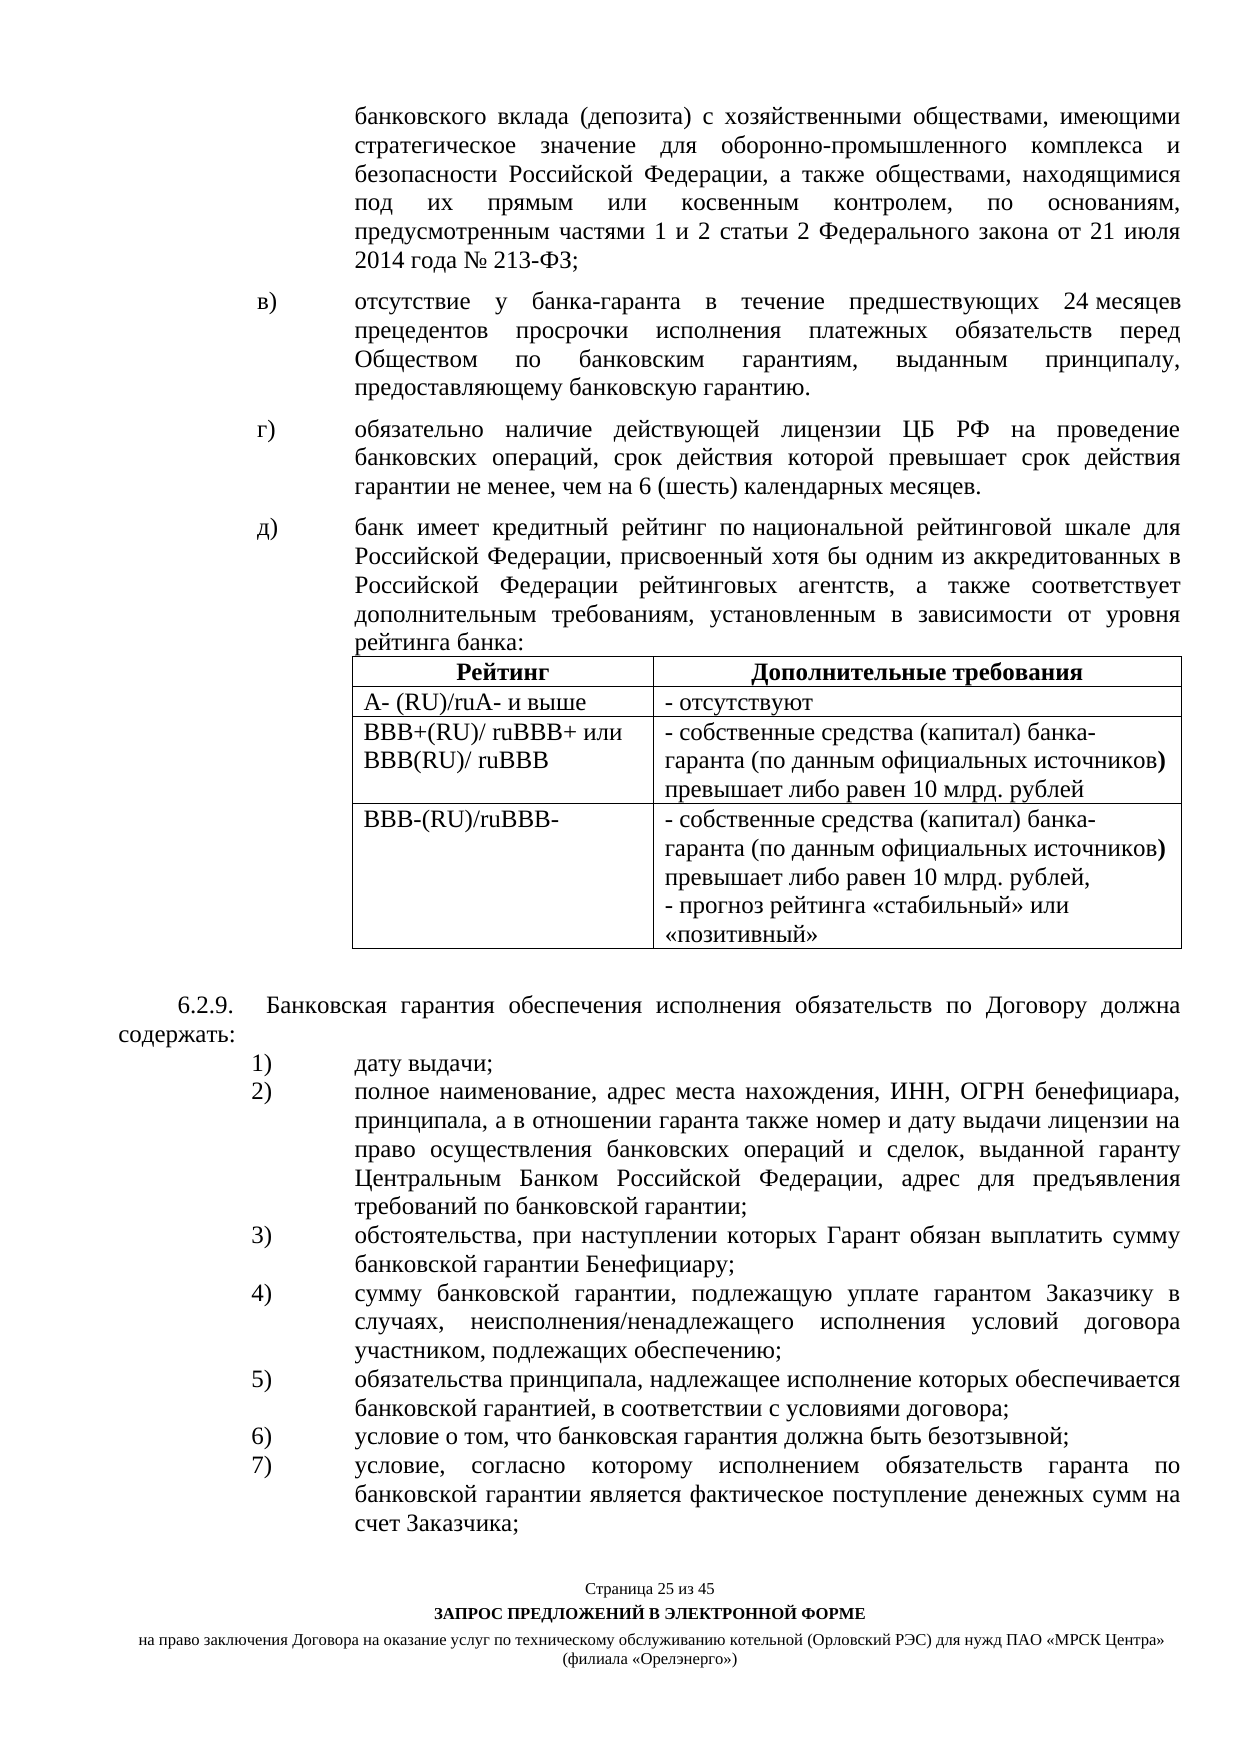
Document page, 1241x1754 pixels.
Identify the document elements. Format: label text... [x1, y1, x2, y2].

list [257, 101, 1181, 274]
list банк имеет кредитный рейтинг по национальной рейтинговой шкале для Российской Федерации, присвоенный хотя бы одним из аккредитованных в Российской Федерации рейтинговых агентств, а также соответствует дополнительным требованиям, установленным в зависимости от уровня рейтинга банка: [257, 512, 1181, 656]
table_cell A- (RU)/ruA- и выше [353, 687, 653, 716]
list отсутствие у банка-гаранта в течение предшествующих 24 месяцев прецедентов просрочки исполнения платежных обязательств перед Обществом по банковским гарантиям, выданным принципалу, предоставляющему банковскую гарантию. [257, 286, 1181, 401]
list дату выдачи; [251, 1048, 1181, 1076]
table_cell - отсутствуют [654, 687, 1181, 716]
list обстоятельства, при наступлении которых Гарант обязан выплатить сумму банковской гарантии Бенефициару; [251, 1220, 1181, 1278]
table_header Дополнительные требования [654, 657, 1181, 686]
list обязательно наличие действующей лицензии ЦБ РФ на проведение банковских операций, срок действия которой превышает срок действия гарантии не менее, чем на 6 (шесть) календарных месяцев. [257, 414, 1181, 500]
table_cell BBB-(RU)/ruBBB- [353, 804, 653, 948]
table_header Рейтинг [353, 657, 653, 686]
subtitle Банковская гарантия обеспечения исполнения обязательств по Договору должна содержать: [118, 990, 1181, 1048]
table_cell BBB+(RU)/ ruBBB+ или BBB(RU)/ ruBBB [353, 717, 653, 803]
table_cell - собственные средства (капитал) банка-гаранта (по данным официальных источников) превышает либо равен 10 млрд. рублей, - прогноз рейтинга «стабильный» или «позитивный» [654, 804, 1181, 948]
list обязательства принципала, надлежащее исполнение которых обеспечивается банковской гарантией, в соответствии с условиями договора; [251, 1364, 1181, 1421]
list полное наименование, адрес места нахождения, ИНН, ОГРН бенефициара, принципала, а в отношении гаранта также номер и дату выдачи лицензии на право осуществления банковских операций и сделок, выданной гаранту Центральным Банком Российской Федерации, адрес для предъявления требований по банковской гарантии; [251, 1076, 1181, 1220]
list условие о том, что банковская гарантия должна быть безотзывной; [251, 1421, 1181, 1450]
list сумму банковской гарантии, подлежащую уплате гарантом Заказчику в случаях, неисполнения/ненадлежащего исполнения условий договора участником, подлежащих обеспечению; [251, 1278, 1181, 1364]
list условие, согласно которому исполнением обязательств гаранта по банковской гарантии является фактическое поступление денежных сумм на счет Заказчика; [251, 1450, 1181, 1536]
table_cell - собственные средства (капитал) банка-гаранта (по данным официальных источников) превышает либо равен 10 млрд. рублей [654, 717, 1181, 803]
